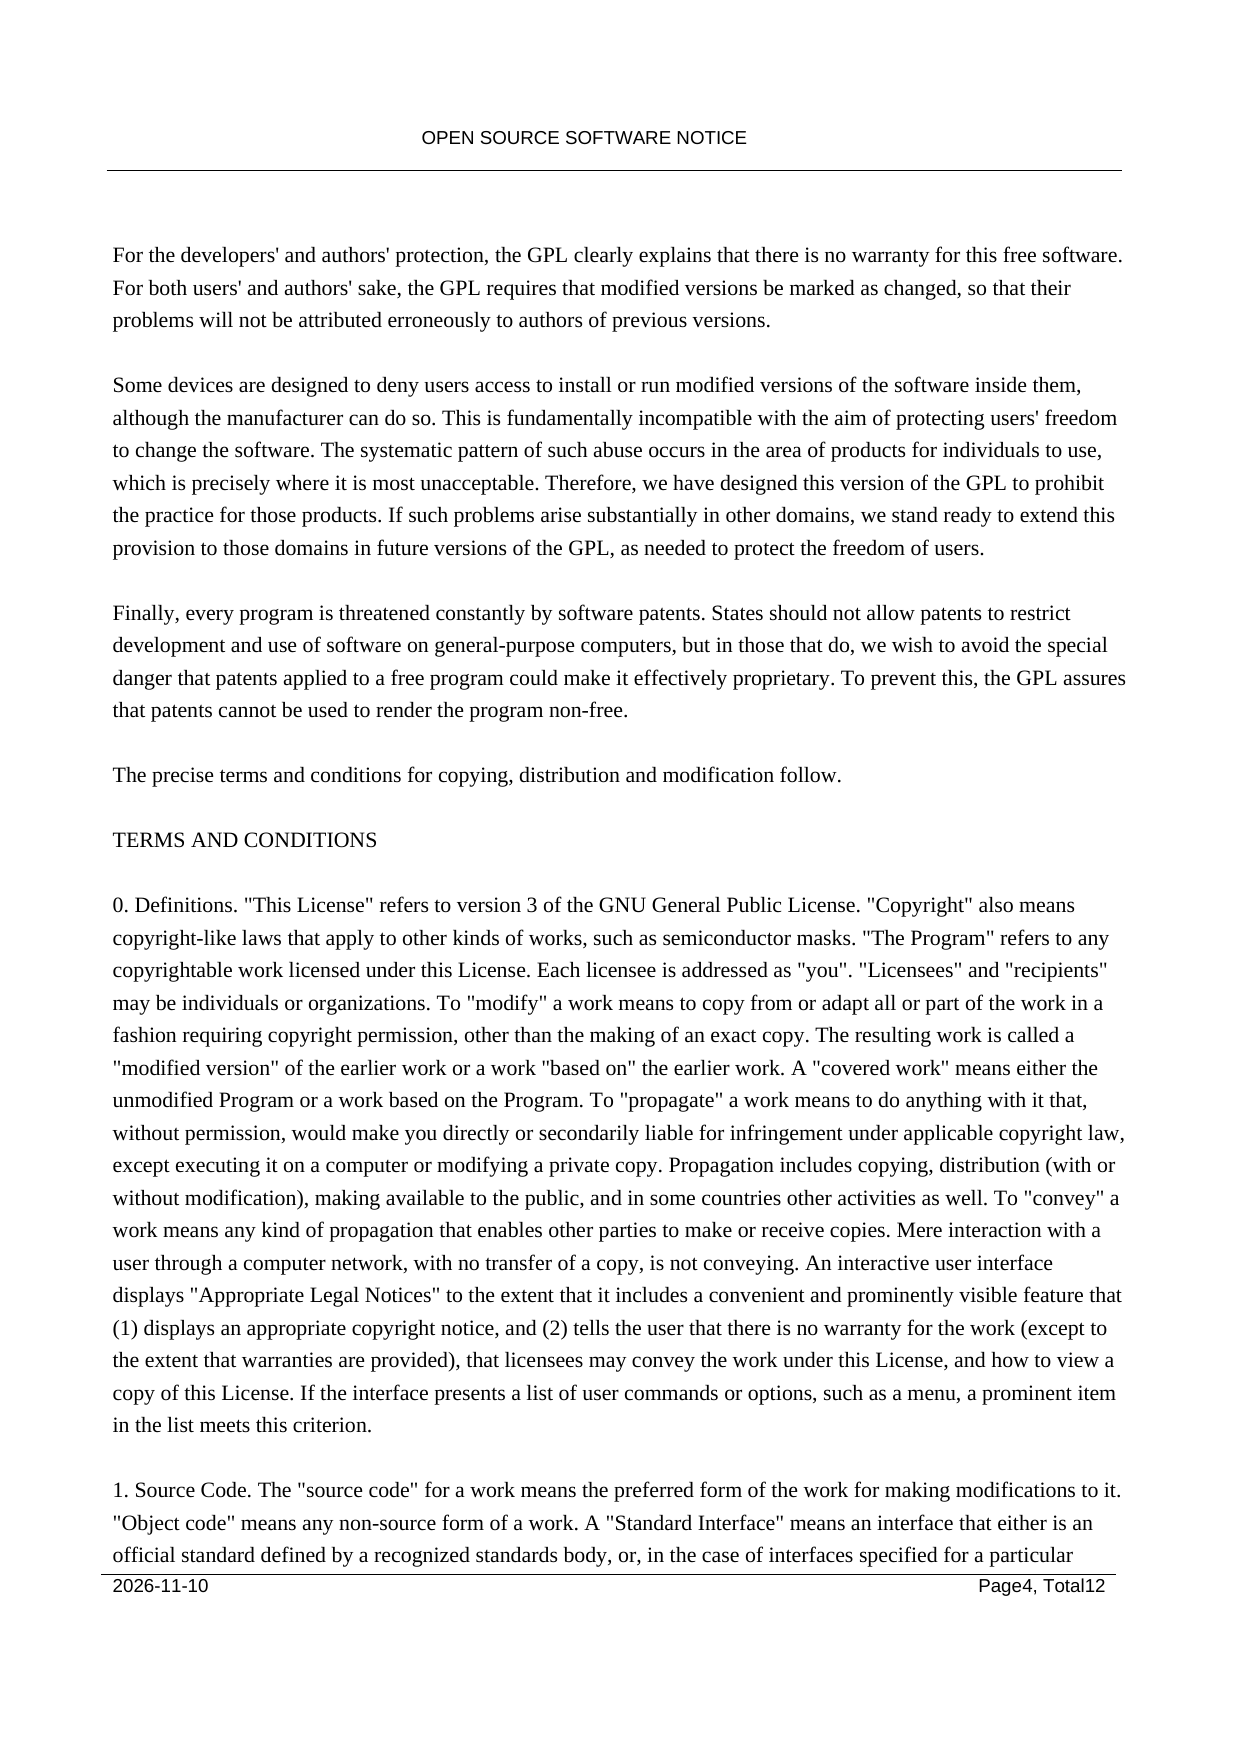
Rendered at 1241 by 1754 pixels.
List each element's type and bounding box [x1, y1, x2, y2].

text [112, 206, 1128, 1571]
